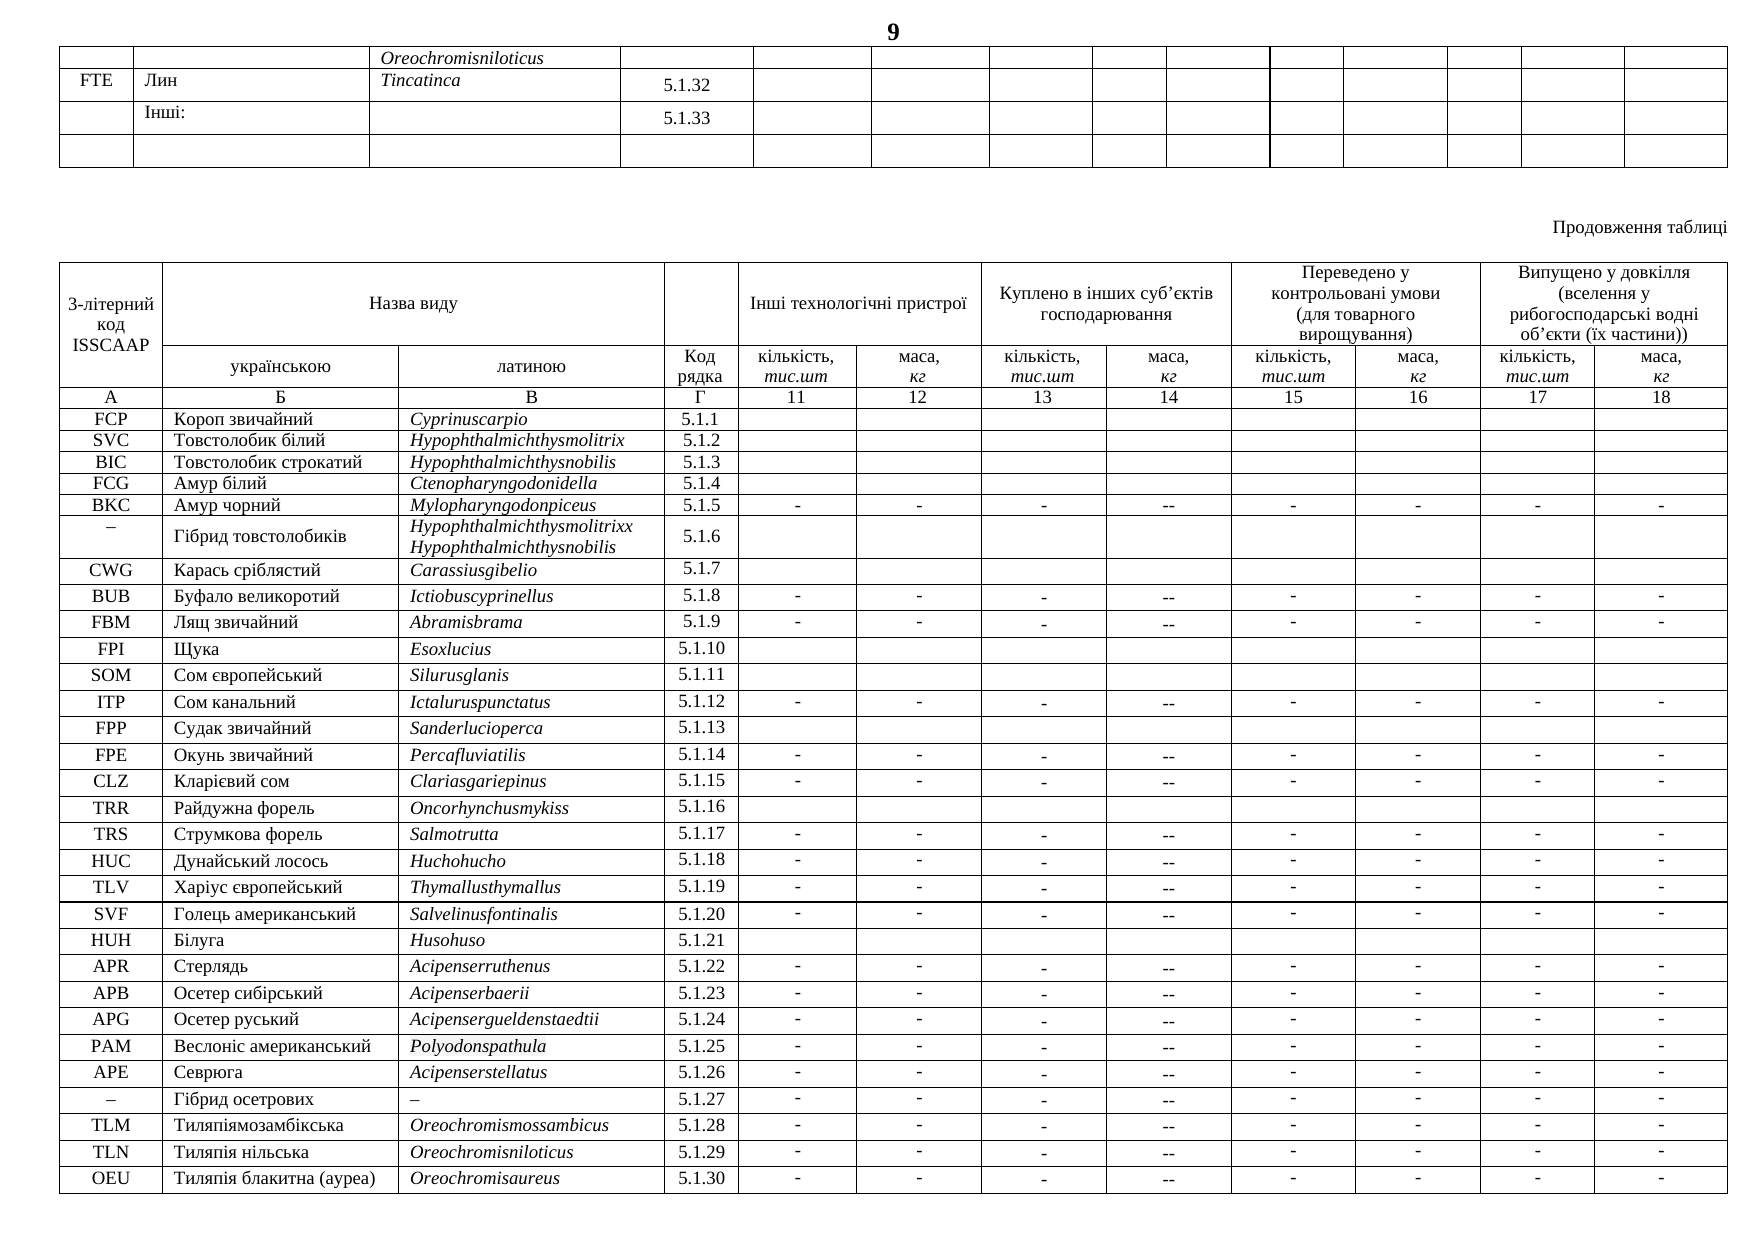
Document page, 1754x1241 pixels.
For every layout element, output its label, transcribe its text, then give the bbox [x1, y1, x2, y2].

table_header Куплено в інших суб’єктів господарювання [982, 263, 1231, 345]
table_cell [1356, 516, 1480, 557]
table_cell -- [1107, 585, 1231, 610]
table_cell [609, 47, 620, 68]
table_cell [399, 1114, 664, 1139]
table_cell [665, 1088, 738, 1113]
table_cell 16 [1356, 388, 1480, 408]
table_cell - [1232, 495, 1355, 515]
table_cell [1232, 797, 1355, 822]
table_cell - [739, 955, 856, 981]
table_cell FBM [60, 611, 162, 637]
table_cell 18 [1595, 388, 1727, 408]
table_cell Гібрид товстолобиків [163, 516, 398, 557]
table_cell [857, 431, 981, 451]
table_cell [1522, 102, 1624, 134]
table_cell Струмкова форель [163, 823, 398, 848]
table_cell [982, 559, 1106, 584]
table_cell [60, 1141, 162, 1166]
table_cell - [1595, 876, 1727, 901]
table_cell Короп звичайний [163, 409, 398, 429]
table_cell - [1595, 823, 1727, 848]
table_cell -- [1107, 611, 1231, 637]
table_cell - [1356, 495, 1480, 515]
table_cell -- [1107, 823, 1231, 848]
table_cell Acipensergueldenstaedtii [399, 1008, 664, 1034]
table_cell - [1232, 691, 1355, 716]
table_cell -- [1107, 744, 1231, 769]
table_header [665, 263, 738, 345]
table_cell [1107, 474, 1231, 494]
table_cell - [857, 955, 981, 981]
table_cell Acipenserruthenus [399, 955, 664, 981]
table_cell - [982, 876, 1106, 901]
table_cell - [1481, 982, 1594, 1007]
table_cell [1356, 431, 1480, 451]
table_cell ITP [60, 691, 162, 716]
table_cell [1232, 717, 1355, 743]
table_cell українською [163, 346, 398, 387]
table_cell 5.1.18 [665, 850, 738, 875]
table_cell APG [60, 1008, 162, 1034]
table_cell маса, кг [857, 346, 981, 387]
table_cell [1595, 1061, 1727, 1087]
table_cell Salvelinusfontinalis [399, 903, 664, 928]
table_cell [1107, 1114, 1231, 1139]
table_cell [1625, 69, 1727, 101]
table_cell - [857, 611, 981, 637]
table_cell - [1595, 495, 1727, 515]
table_cell - [982, 903, 1106, 928]
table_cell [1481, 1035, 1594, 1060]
table_cell - [982, 495, 1106, 515]
table_cell [754, 102, 871, 134]
table_cell TRS [60, 823, 162, 848]
table_cell - [982, 850, 1106, 875]
table_cell [1356, 409, 1480, 429]
table_cell [1232, 559, 1355, 584]
table_cell Clariasgariepinus [399, 770, 664, 796]
table_cell - [1232, 850, 1355, 875]
table_cell - [1481, 823, 1594, 848]
table_cell [739, 559, 856, 584]
table_cell - [1232, 982, 1355, 1007]
table_cell - [1595, 903, 1727, 928]
table_cell [872, 69, 989, 101]
table_cell [1481, 717, 1594, 743]
table_cell - [739, 823, 856, 848]
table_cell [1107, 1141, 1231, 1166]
table_cell [982, 664, 1106, 690]
table_cell [1481, 559, 1594, 584]
table_cell - [739, 1008, 856, 1034]
table_cell Білуга [163, 929, 398, 954]
table_cell [754, 135, 871, 167]
table_cell [1107, 664, 1231, 690]
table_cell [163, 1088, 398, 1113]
table_cell - [1232, 744, 1355, 769]
table_cell - [1167, 47, 1269, 68]
table_cell Товстолобик білий [163, 431, 398, 451]
table_cell 5.1.21 [665, 929, 738, 954]
table_header Випущено у довкілля (вселення у рибогосподарські водні об’єкти (їх частини)) [1481, 263, 1727, 345]
table_cell [1271, 102, 1343, 134]
table_cell [1344, 135, 1447, 167]
table_cell - [739, 691, 856, 716]
table_cell [1167, 135, 1269, 167]
table_cell Ictiobuscyprinellus [399, 585, 664, 610]
table_cell - [982, 770, 1106, 796]
table_cell [1167, 102, 1269, 134]
table_cell - [1595, 955, 1727, 981]
table_cell - [857, 585, 981, 610]
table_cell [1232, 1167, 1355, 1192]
table_cell - [739, 744, 856, 769]
table_cell [1232, 516, 1355, 557]
table_cell - [857, 982, 981, 1007]
table_cell Товстолобик строкатий [163, 452, 398, 472]
table_cell - [1595, 850, 1727, 875]
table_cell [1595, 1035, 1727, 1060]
table_cell - [739, 770, 856, 796]
table_cell - [1356, 982, 1480, 1007]
table_cell - [1481, 770, 1594, 796]
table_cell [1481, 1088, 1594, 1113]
table_cell - [1595, 770, 1727, 796]
table_cell BKC [130, 495, 162, 515]
table_cell 5.1.20 [665, 903, 738, 928]
table_cell Acipenserbaerii [399, 982, 664, 1007]
table_cell маса, кг [1595, 346, 1727, 387]
table_cell Ctenopharyngodonidella [399, 474, 664, 494]
table_cell [60, 135, 133, 167]
table_cell [1107, 559, 1231, 584]
table_cell 5.1.7 [665, 559, 738, 584]
table_cell TLV [60, 876, 162, 901]
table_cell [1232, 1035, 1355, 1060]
table_cell [1356, 717, 1480, 743]
table_cell Esoxlucius [399, 638, 664, 663]
table_cell - [1522, 47, 1624, 68]
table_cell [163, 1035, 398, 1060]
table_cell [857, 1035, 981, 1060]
table_cell [1107, 797, 1231, 822]
table_cell [739, 638, 856, 663]
table_cell 5.1.9 [665, 611, 738, 637]
table_cell [1625, 102, 1727, 134]
table_cell - [1356, 955, 1480, 981]
table_cell Percafluviatilis [399, 744, 664, 769]
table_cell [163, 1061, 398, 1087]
table_cell Г [665, 388, 738, 408]
table_cell - [739, 982, 856, 1007]
table_cell PAM [60, 1035, 162, 1060]
table_cell - [739, 611, 856, 637]
table_cell кількість, тис.шт [982, 346, 1106, 387]
table_cell -- [1107, 1008, 1231, 1034]
table_cell 5.1.5 [665, 495, 738, 515]
table_cell Осетер руський [163, 1008, 398, 1034]
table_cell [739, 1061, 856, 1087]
table_cell [1344, 102, 1447, 134]
table_cell BIC [60, 452, 162, 472]
table_cell 5.1.32 [621, 69, 753, 101]
table_cell 5.1.2 [665, 431, 738, 451]
table_cell Salmotrutta [399, 823, 664, 848]
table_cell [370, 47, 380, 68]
table_cell - [1356, 691, 1480, 716]
table_cell - [857, 823, 981, 848]
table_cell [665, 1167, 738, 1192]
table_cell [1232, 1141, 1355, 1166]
table_cell Mylopharyngodonpiceus [596, 495, 664, 515]
table_header Назва виду [163, 263, 664, 345]
table_cell [1448, 69, 1521, 101]
table_cell [1595, 431, 1727, 451]
table_cell 5.1.15 [665, 770, 738, 796]
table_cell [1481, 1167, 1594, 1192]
table_cell - [982, 691, 1106, 716]
table_header Переведено у контрольовані умови (для товарного вирощування) [1232, 263, 1480, 345]
table_cell 5.1.23 [665, 982, 738, 1007]
table_cell [872, 135, 989, 167]
table_cell -- [1107, 850, 1231, 875]
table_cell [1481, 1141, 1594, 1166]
table_cell BKC [60, 495, 92, 515]
table_cell - [1344, 47, 1447, 68]
table_cell кількість, тис.шт [1481, 346, 1594, 387]
table_cell - [982, 1008, 1106, 1034]
table_cell [1481, 474, 1594, 494]
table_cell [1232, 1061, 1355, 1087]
table_cell [739, 797, 856, 822]
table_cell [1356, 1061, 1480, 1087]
table_cell [1595, 797, 1727, 822]
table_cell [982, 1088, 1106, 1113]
table_cell Сом європейський [163, 664, 398, 690]
table_cell [857, 664, 981, 690]
table_cell [739, 516, 856, 557]
table_cell [60, 102, 133, 134]
table_cell [739, 431, 856, 451]
table_cell FPI [60, 638, 162, 663]
table_cell 5.1.16 [665, 797, 738, 822]
table_cell Лящ звичайний [163, 611, 398, 637]
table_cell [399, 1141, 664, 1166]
table_cell 5.1.13 [665, 717, 738, 743]
table_cell Код рядка [665, 346, 738, 387]
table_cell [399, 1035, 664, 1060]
table_cell - [1232, 903, 1355, 928]
table_cell 5.1.1 [665, 409, 738, 429]
table_cell - [1595, 1008, 1727, 1034]
table_cell - [1595, 982, 1727, 1007]
table_cell Буфало великоротий [163, 585, 398, 610]
table_cell - [1481, 495, 1594, 515]
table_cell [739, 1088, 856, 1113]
table_cell [982, 929, 1106, 954]
table_cell [739, 664, 856, 690]
table_cell [739, 452, 856, 472]
table_cell - [1595, 744, 1727, 769]
table_cell FCG [60, 474, 162, 494]
table_cell - [1356, 611, 1480, 637]
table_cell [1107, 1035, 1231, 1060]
table_cell [739, 474, 856, 494]
table_cell - [1356, 876, 1480, 901]
table_cell [1595, 929, 1727, 954]
table_cell - [1232, 585, 1355, 610]
table_cell - [1481, 611, 1594, 637]
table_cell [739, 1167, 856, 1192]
table_cell Thymallusthymallus [399, 876, 664, 901]
table_cell [982, 452, 1106, 472]
table_cell -- [1107, 691, 1231, 716]
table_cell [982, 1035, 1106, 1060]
table_cell [1107, 929, 1231, 954]
table_cell [982, 409, 1106, 429]
table_cell [1271, 69, 1343, 101]
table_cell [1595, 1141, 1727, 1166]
table_cell 5.1.22 [665, 955, 738, 981]
table_header Інші технологічні пристрої [739, 263, 981, 345]
table_cell [1093, 69, 1166, 101]
table_cell Лин [134, 69, 369, 101]
table_cell Судак звичайний [163, 717, 398, 743]
table_cell [857, 474, 981, 494]
table_cell - [1448, 47, 1521, 68]
table_cell - [1232, 876, 1355, 901]
table_cell BUB [60, 585, 162, 610]
table_cell - [1481, 691, 1594, 716]
table_cell - [1595, 691, 1727, 716]
table_cell [1232, 431, 1355, 451]
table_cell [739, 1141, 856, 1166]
table_cell TRR [60, 797, 162, 822]
table_cell - [739, 876, 856, 901]
table_cell [982, 431, 1106, 451]
table_cell 5.1.14 [665, 744, 738, 769]
table_cell [1344, 69, 1447, 101]
table_cell [1481, 452, 1594, 472]
table_cell - [857, 850, 981, 875]
table_cell – [60, 47, 133, 68]
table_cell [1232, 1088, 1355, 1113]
table_cell 17 [1481, 388, 1594, 408]
table_cell Харіус європейський [163, 876, 398, 901]
table_cell - [857, 903, 981, 928]
table_cell [1232, 638, 1355, 663]
table_cell CLZ [60, 770, 162, 796]
table_cell [1595, 559, 1727, 584]
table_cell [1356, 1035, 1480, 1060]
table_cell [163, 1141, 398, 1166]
table_cell APB [60, 982, 162, 1007]
table_cell - [1356, 850, 1480, 875]
table_cell [1107, 516, 1231, 557]
table_cell Abramisbrama [399, 611, 664, 637]
table_cell [1356, 929, 1480, 954]
table_cell [370, 135, 620, 167]
table_cell [1522, 69, 1624, 101]
table_cell - [1481, 585, 1594, 610]
table_cell [1595, 452, 1727, 472]
table_cell [1595, 474, 1727, 494]
table_cell Стерлядь [163, 955, 398, 981]
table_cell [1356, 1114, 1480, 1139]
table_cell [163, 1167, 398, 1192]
table_cell маса, кг [1356, 346, 1480, 387]
table_cell - [1595, 611, 1727, 637]
table_cell [1232, 452, 1355, 472]
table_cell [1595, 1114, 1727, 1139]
table_cell - [739, 850, 856, 875]
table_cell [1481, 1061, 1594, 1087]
table_cell - [857, 876, 981, 901]
table_cell - [739, 495, 856, 515]
table_cell - [1093, 47, 1166, 68]
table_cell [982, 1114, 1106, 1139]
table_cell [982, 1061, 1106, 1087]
table_cell Cyprinuscarpio [399, 409, 664, 429]
table_cell 14 [1107, 388, 1231, 408]
table_cell - [982, 982, 1106, 1007]
table_cell [1481, 516, 1594, 557]
table_cell [1093, 135, 1166, 167]
table_cell - [1232, 955, 1355, 981]
table_cell [1232, 929, 1355, 954]
table_cell - [857, 1008, 981, 1034]
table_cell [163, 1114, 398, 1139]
table_cell [1481, 929, 1594, 954]
table_cell HUC [60, 850, 162, 875]
table_cell SOM [60, 664, 162, 690]
table_cell [1481, 797, 1594, 822]
table_cell - [982, 585, 1106, 610]
table_cell 5.1.8 [665, 585, 738, 610]
table_cell Hypophthalmichthysnobilis [399, 452, 664, 472]
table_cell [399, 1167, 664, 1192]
table_cell Huchohucho [399, 850, 664, 875]
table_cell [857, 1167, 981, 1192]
table_cell 5.1.10 [665, 638, 738, 663]
table_cell [1448, 135, 1521, 167]
table_cell [1481, 409, 1594, 429]
table_cell - [754, 47, 871, 68]
table_cell латиною [399, 346, 664, 387]
table_cell - [982, 955, 1106, 981]
table_cell - [857, 770, 981, 796]
table_cell Hypophthalmichthysmolitrix [399, 431, 664, 451]
table_cell Інші: [134, 102, 369, 134]
table_cell 13 [982, 388, 1106, 408]
table_cell FPP [60, 717, 162, 743]
table_cell 5.1.33 [621, 102, 753, 134]
table_cell - [1271, 47, 1343, 68]
table_cell Sanderlucioperca [399, 717, 664, 743]
table_cell [982, 516, 1106, 557]
table_cell [857, 717, 981, 743]
table_cell кількість, тис.шт [739, 346, 856, 387]
table_cell [1595, 664, 1727, 690]
table_cell [1107, 431, 1231, 451]
table_cell - [1481, 1008, 1594, 1034]
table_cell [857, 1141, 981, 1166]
table_cell [1356, 664, 1480, 690]
table_cell [1595, 638, 1727, 663]
table_cell [1356, 452, 1480, 472]
table_cell - [872, 47, 989, 68]
table_cell 5.1.12 [665, 691, 738, 716]
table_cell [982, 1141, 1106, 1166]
table_cell [1356, 638, 1480, 663]
table_cell - [857, 744, 981, 769]
table_cell [857, 452, 981, 472]
table_cell [982, 638, 1106, 663]
table_cell - [1232, 770, 1355, 796]
table_cell [1595, 717, 1727, 743]
table_cell – [60, 516, 162, 557]
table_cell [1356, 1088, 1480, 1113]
table_cell [1271, 135, 1343, 167]
table_cell -- [1107, 955, 1231, 981]
table_cell [1481, 431, 1594, 451]
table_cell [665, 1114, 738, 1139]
table_cell -- [1107, 982, 1231, 1007]
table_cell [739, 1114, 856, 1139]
table_cell [857, 559, 981, 584]
table_cell [990, 102, 1092, 134]
table_cell [739, 929, 856, 954]
table_cell [739, 409, 856, 429]
table_cell 5.1.17 [665, 823, 738, 848]
table_cell [1107, 409, 1231, 429]
table_cell [1232, 664, 1355, 690]
table_cell -- [1107, 876, 1231, 901]
table_cell CWG [60, 559, 162, 584]
table_cell -- [1107, 903, 1231, 928]
table_cell - [739, 903, 856, 928]
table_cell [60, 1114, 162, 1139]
table_cell [1595, 516, 1727, 557]
table_cell 5.1.19 [665, 876, 738, 901]
table_cell - [1356, 585, 1480, 610]
table_cell - [1232, 1008, 1355, 1034]
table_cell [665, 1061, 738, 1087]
table_cell FCP [60, 409, 162, 429]
table_cell [1356, 474, 1480, 494]
table_cell Husohuso [399, 929, 664, 954]
table_cell кількість, тис.шт [1232, 346, 1355, 387]
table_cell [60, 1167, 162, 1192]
table_cell [1522, 135, 1624, 167]
table_cell Б [163, 388, 398, 408]
table_cell [857, 797, 981, 822]
table_cell Райдужна форель [163, 797, 398, 822]
table_cell - [982, 823, 1106, 848]
table_cell Silurusglanis [399, 664, 664, 690]
table_cell [857, 638, 981, 663]
table_cell - [1356, 744, 1480, 769]
table_cell Сом канальний [163, 691, 398, 716]
table_cell [990, 69, 1092, 101]
table_cell [990, 135, 1092, 167]
table_header 3-літерний код ISSCAAP [60, 263, 162, 387]
table_cell Oncorhynchusmykiss [399, 797, 664, 822]
table_cell [1356, 559, 1480, 584]
table_cell Hypophthalmichthysmolitrixх Hypophthalmichthysnobilis [399, 516, 664, 557]
table_cell Осетер сибірський [163, 982, 398, 1007]
table_cell - [990, 47, 1092, 68]
table_cell APR [60, 955, 162, 981]
table_cell - [1625, 47, 1727, 68]
table_cell [857, 929, 981, 954]
table_cell Carassiusgibelio [399, 559, 664, 584]
table_cell -- [1107, 770, 1231, 796]
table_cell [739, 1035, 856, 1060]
table_cell Карась сріблястий [163, 559, 398, 584]
table_cell [872, 102, 989, 134]
table_cell [857, 516, 981, 557]
table_cell [1107, 452, 1231, 472]
table_cell - [857, 691, 981, 716]
table_cell [1232, 474, 1355, 494]
table_cell - [1481, 955, 1594, 981]
table_cell [857, 409, 981, 429]
table_cell A [60, 388, 162, 408]
table_cell 12 [857, 388, 981, 408]
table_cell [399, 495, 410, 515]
table_cell Ictaluruspunctatus [399, 691, 664, 716]
table_cell [1481, 664, 1594, 690]
table_cell 5.1.11 [665, 664, 738, 690]
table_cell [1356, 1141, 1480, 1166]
table_cell - [1481, 903, 1594, 928]
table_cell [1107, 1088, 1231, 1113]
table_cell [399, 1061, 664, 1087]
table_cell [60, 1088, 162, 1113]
table_cell 5.1.4 [665, 474, 738, 494]
table_cell [621, 135, 753, 167]
table_cell 5.1.6 [665, 516, 738, 557]
table_cell [1167, 69, 1269, 101]
table_cell [1595, 409, 1727, 429]
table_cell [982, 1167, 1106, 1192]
table_cell - [982, 611, 1106, 637]
text Продовження таблиці [59, 216, 1728, 238]
table_cell [1107, 717, 1231, 743]
table_cell 15 [1232, 388, 1355, 408]
table_cell [1481, 638, 1594, 663]
table_cell Щука [163, 638, 398, 663]
table_cell - [1356, 770, 1480, 796]
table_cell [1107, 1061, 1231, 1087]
table_cell FPE [60, 744, 162, 769]
table_cell HUH [60, 929, 162, 954]
table_cell Tincatinca [370, 69, 620, 101]
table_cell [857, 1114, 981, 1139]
table_cell [1448, 102, 1521, 134]
table_cell - [1356, 823, 1480, 848]
table_cell [1356, 797, 1480, 822]
table_cell 5.1.31 [621, 47, 753, 68]
table_cell 11 [739, 388, 856, 408]
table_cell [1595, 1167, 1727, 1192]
table_cell Амур чорний [163, 495, 398, 515]
table_cell - [1728, 46, 1754, 68]
table_cell SVF [60, 903, 162, 928]
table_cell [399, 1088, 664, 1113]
table_cell [1232, 409, 1355, 429]
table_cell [134, 47, 369, 68]
table_cell 5.1.3 [665, 452, 738, 472]
table_cell Окунь звичайний [163, 744, 398, 769]
table_cell - [1481, 850, 1594, 875]
table_cell - [1481, 744, 1594, 769]
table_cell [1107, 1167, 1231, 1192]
table_cell [982, 797, 1106, 822]
table_cell - [1595, 585, 1727, 610]
table_cell [1625, 135, 1727, 167]
table_cell - [1232, 823, 1355, 848]
table_cell Дунайський лосось [163, 850, 398, 875]
table_cell [1093, 102, 1166, 134]
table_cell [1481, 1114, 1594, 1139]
table_cell 5.1.24 [665, 1008, 738, 1034]
table_cell -- [1107, 495, 1231, 515]
table_cell - [1356, 903, 1480, 928]
table_cell - [982, 744, 1106, 769]
table_cell - [1232, 611, 1355, 637]
table_cell - [1356, 1008, 1480, 1034]
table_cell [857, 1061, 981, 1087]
table_cell Кларієвий сом [163, 770, 398, 796]
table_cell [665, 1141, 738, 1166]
table_cell [1107, 638, 1231, 663]
table_cell - [739, 585, 856, 610]
table_cell В [399, 388, 664, 408]
table_cell SVC [60, 431, 162, 451]
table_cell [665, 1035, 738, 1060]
table_cell Амур білий [163, 474, 398, 494]
table_cell [739, 717, 856, 743]
table_cell Голець американський [163, 903, 398, 928]
table_cell [982, 717, 1106, 743]
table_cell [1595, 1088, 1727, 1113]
table_cell - [857, 495, 981, 515]
table_cell - [1481, 876, 1594, 901]
table_cell [754, 69, 871, 101]
table_cell FTE [60, 69, 133, 101]
table_cell [370, 102, 620, 134]
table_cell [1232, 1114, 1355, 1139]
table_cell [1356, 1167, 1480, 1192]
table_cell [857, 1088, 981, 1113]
table_cell [134, 135, 369, 167]
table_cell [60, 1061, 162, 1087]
table_cell маса, кг [1107, 346, 1231, 387]
table_cell [982, 474, 1106, 494]
